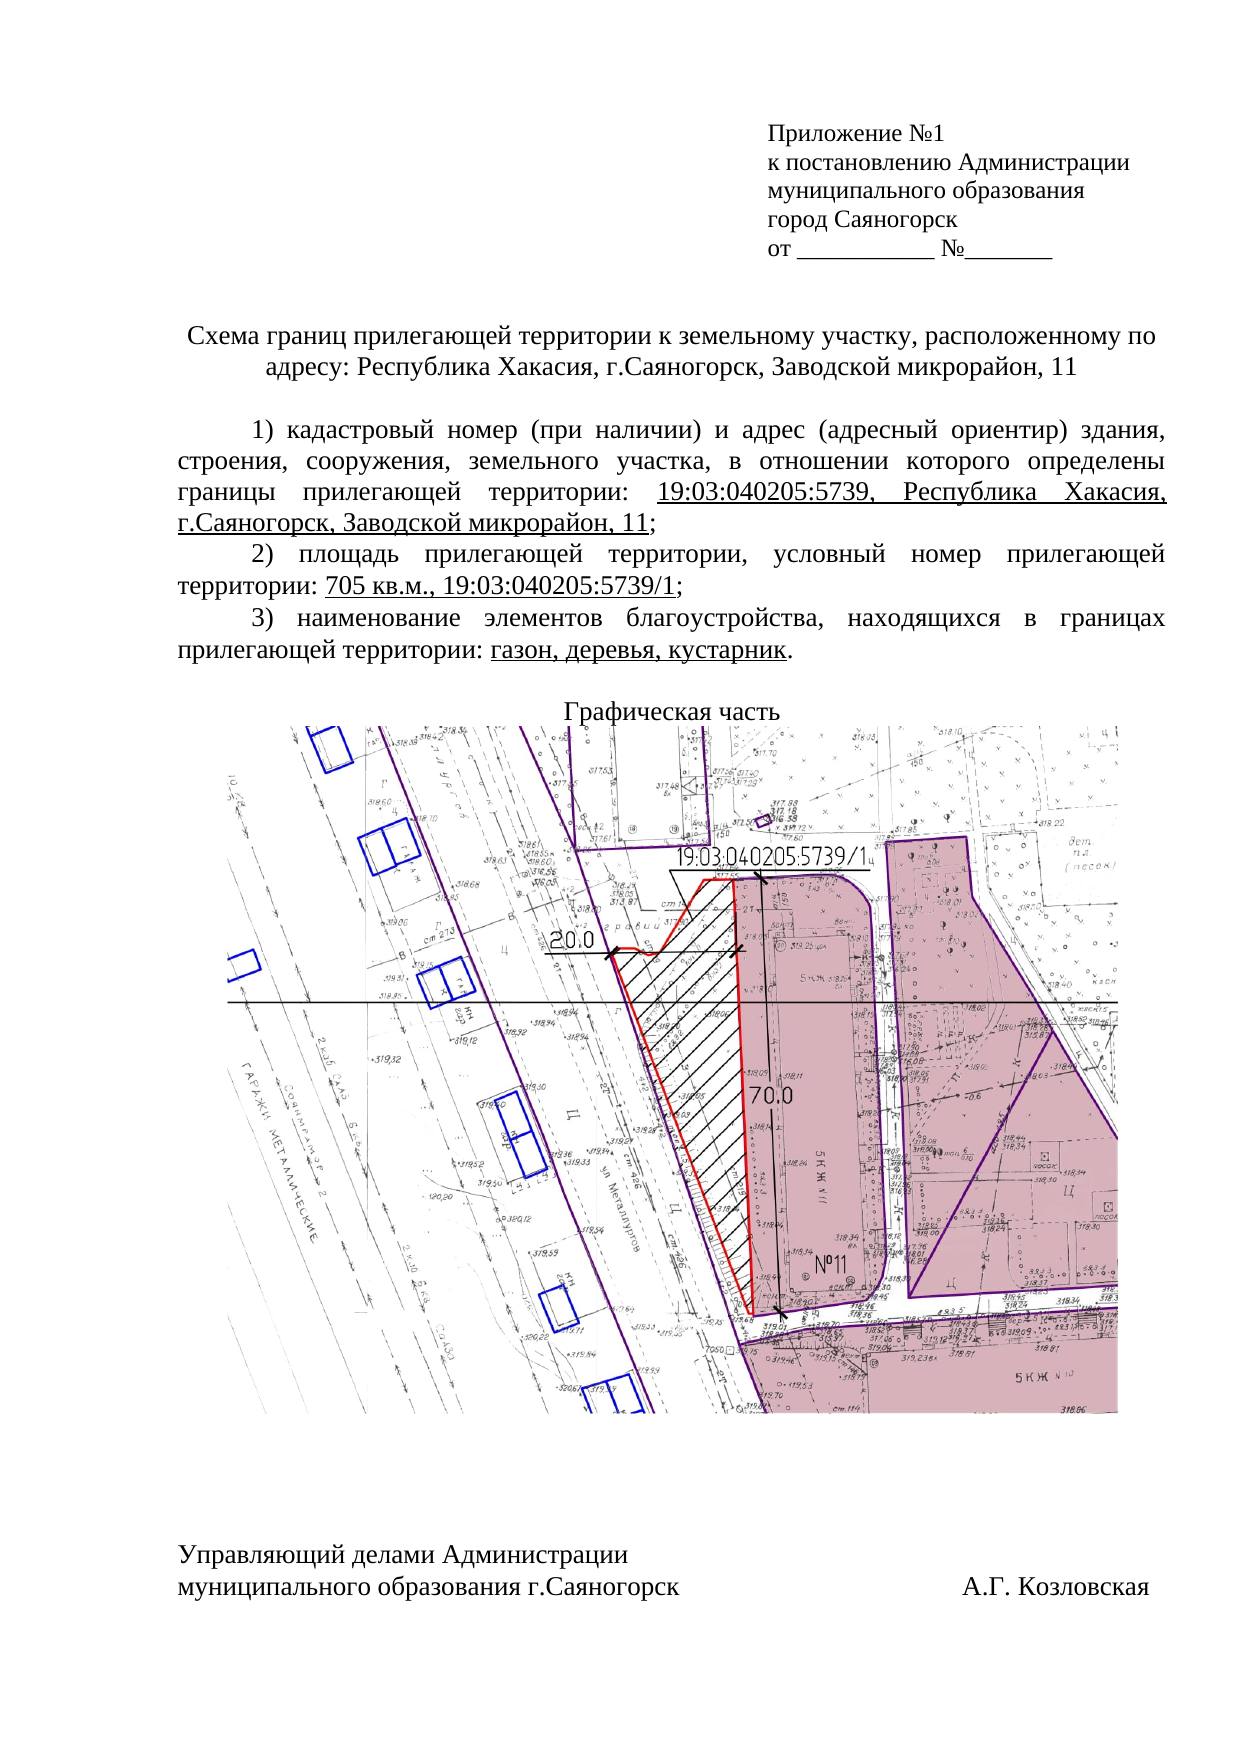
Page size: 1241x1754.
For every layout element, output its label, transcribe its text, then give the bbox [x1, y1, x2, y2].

text 1) кадастровый номер (при наличии) и адрес (адресный ориентир) здания, строения, сооружения, земельного участка, в отношении которого определены границы прилегающей территории: 19:03:040205:5739, Республика Хакасия, г.Саяногорск, Заводской микрорайон, 11; [177, 413, 1167, 537]
text Схема границ прилегающей территории к земельному участку, расположенному по адресу: Республика Хакасия, г.Саяногорск, Заводской микрорайон, 11 [177, 319, 1167, 382]
text к постановлению Администрации муниципального образования [767, 147, 1167, 204]
text 3) наименование элементов благоустройства, находящихся в границах прилегающей территории: газон, деревья, кустарник. [177, 602, 1167, 664]
text 2) площадь прилегающей территории, условный номер прилегающей территории: 705 кв.м., 19:03:040205:5739/1; [177, 537, 1167, 602]
text муниципального образования г.Саяногорск А.Г. Козловская [177, 1570, 1152, 1601]
text от ___________ №_______ [693, 233, 1167, 262]
text Управляющий делами Администрации [177, 1539, 1152, 1570]
text Приложение №1 [693, 118, 1167, 147]
picture [184, 726, 1159, 1414]
text город Саяногорск [767, 204, 1167, 233]
